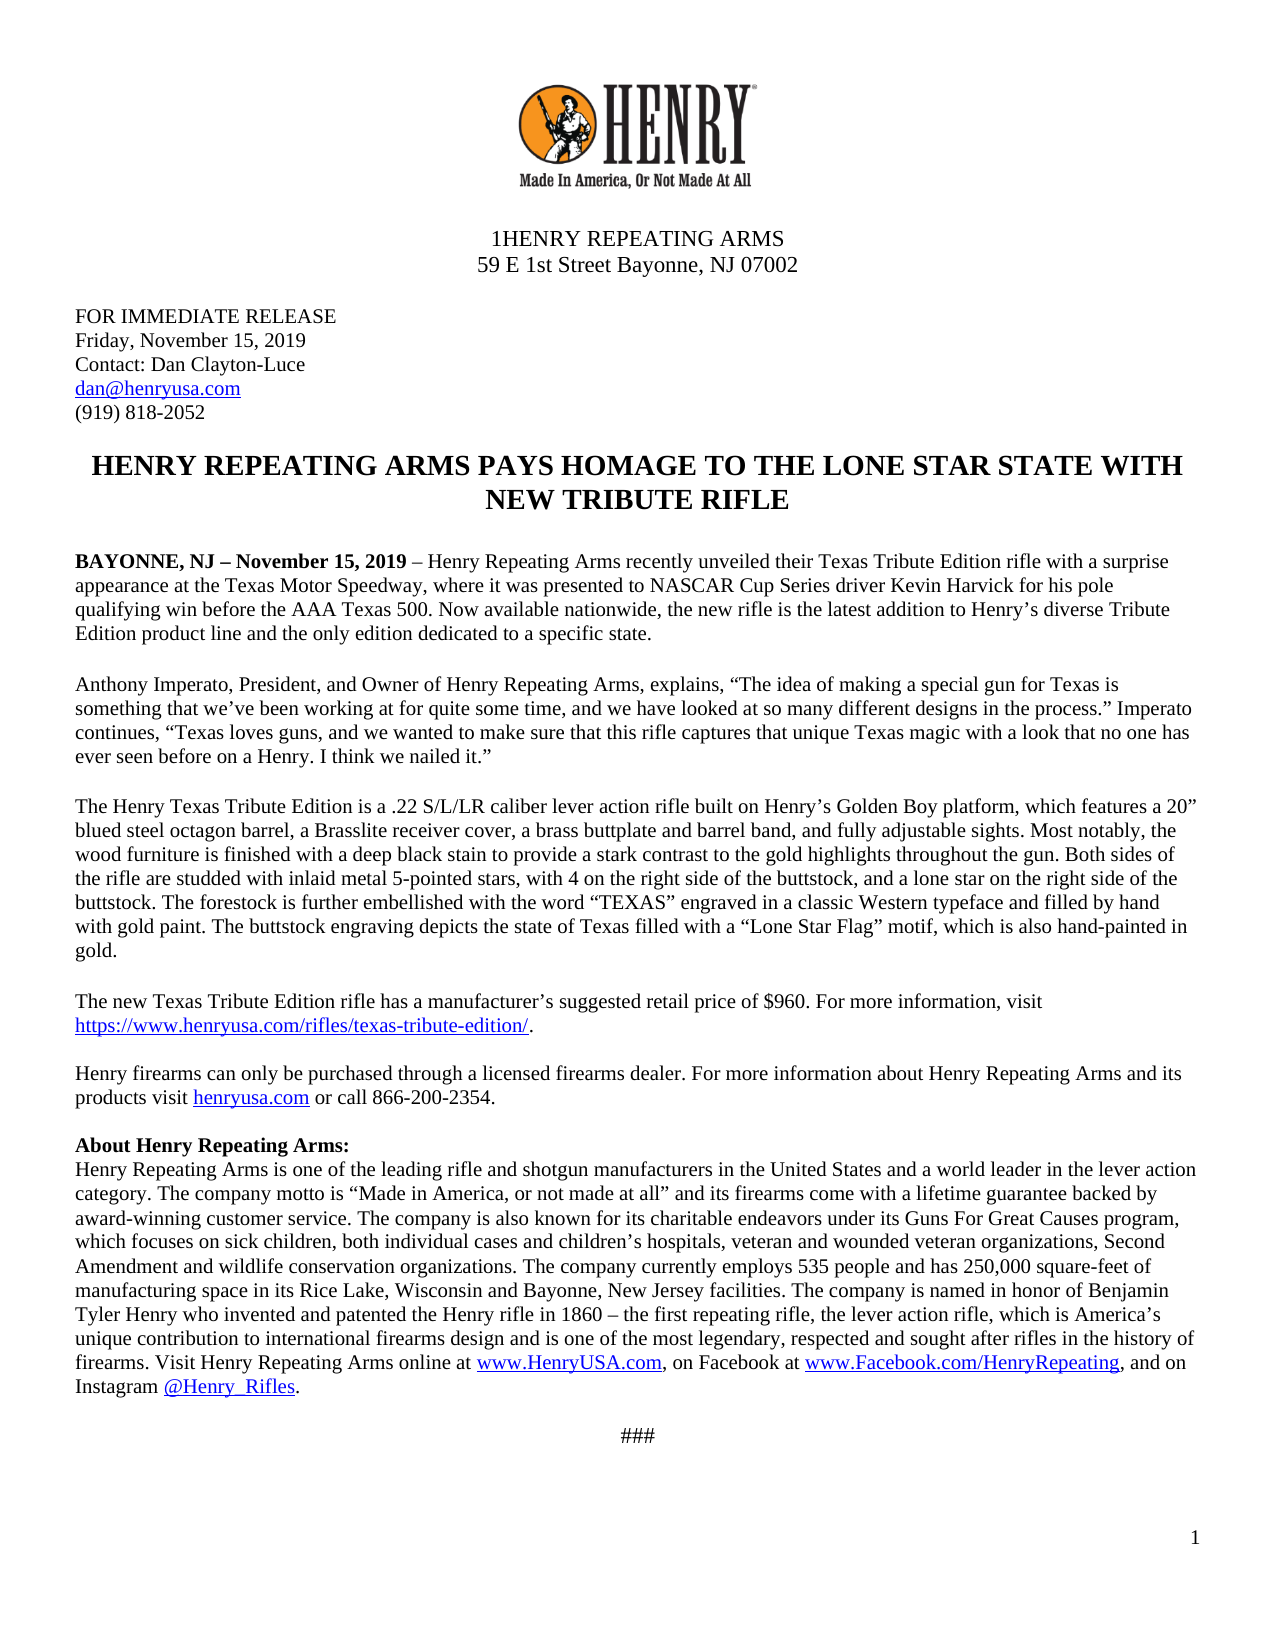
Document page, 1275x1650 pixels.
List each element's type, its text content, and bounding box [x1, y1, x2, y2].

text HENRY REPEATING ARMS PAYS HOMAGE TO THE LONE STAR STATE WITH NEW TRIBUTE RIFLE [75, 448, 1200, 515]
text ### [75, 1422, 1200, 1448]
text Henry Repeating Arms is one of the leading rifle and shotgun manufacturers in the United States and a world leader in the lever action category. The company motto is “Made in America, or not made at all” and its firearms come with a lifetime guarantee backed by award-winning customer service. The company is also known for its charitable endeavors under its Guns For Great Causes program, which focuses on sick children, both individual cases and children’s hospitals, veteran and wounded veteran organizations, Second Amendment and wildlife conservation organizations. The company currently employs 535 people and has 250,000 square-feet of manufacturing space in its Rice Lake, Wisconsin and Bayonne, New Jersey facilities. The company is named in honor of Benjamin Tyler Henry who invented and patented the Henry rifle in 1860 – the first repeating rifle, the lever action rifle, which is America’s unique contribution to international firearms design and is one of the most legendary, respected and sought after rifles in the history of firearms. Visit Henry Repeating Arms online at www.HenryUSA.com, on Facebook at www.Facebook.com/HenryRepeating, and on Instagram @Henry_Rifles. [75, 1157, 1200, 1398]
text BAYONNE, NJ – November 15, 2019 – Henry Repeating Arms recently unveiled their Texas Tribute Edition rifle with a surprise appearance at the Texas Motor Speedway, where it was presented to NASCAR Cup Series driver Kevin Harvick for his pole qualifying win before the AAA Texas 500. Now available nationwide, the new rifle is the latest addition to Henry’s diverse Tribute Edition product line and the only edition dedicated to a specific state. [75, 549, 1200, 645]
text Anthony Imperato, President, and Owner of Henry Repeating Arms, explains, “The idea of making a special gun for Texas is something that we’ve been working at for quite some time, and we have looked at so many different designs in the process.” Imperato continues, “Texas loves guns, and we wanted to make sure that this rifle captures that unique Texas magic with a look that no one has ever seen before on a Henry. I think we nailed it.” [75, 671, 1200, 768]
text About Henry Repeating Arms: [75, 1133, 1200, 1157]
text The new Texas Tribute Edition rifle has a manufacturer’s suggested retail price of $960. For more information, visit https://www.henryusa.com/rifles/texas-tribute-edition/. [75, 989, 1200, 1037]
text FOR IMMEDIATE RELEASE [75, 304, 1200, 328]
text Contact: Dan Clayton-Luce dan@henryusa.com [75, 352, 1200, 400]
picture [514, 75, 761, 199]
text (919) 818-2052 [75, 400, 1200, 424]
text Friday, November 15, 2019 [75, 328, 1200, 352]
text The Henry Texas Tribute Edition is a .22 S/L/LR caliber lever action rifle built on Henry’s Golden Boy platform, which features a 20” blued steel octagon barrel, a Brasslite receiver cover, a brass buttplate and barrel band, and fully adjustable sights. Most notably, the wood furniture is finished with a deep black stain to provide a stark contrast to the gold highlights throughout the gun. Both sides of the rifle are studded with inlaid metal 5-pointed stars, with 4 on the right side of the buttstock, and a lone star on the right side of the buttstock. The forestock is further embellished with the word “TEXAS” engraved in a classic Western typeface and filled by hand with gold paint. The buttstock engraving depicts the state of Texas filled with a “Lone Star Flag” motif, which is also hand-painted in gold. [75, 794, 1200, 962]
text Henry firearms can only be purchased through a licensed firearms dealer. For more information about Henry Repeating Arms and its products visit henryusa.com or call 866-200-2354. [75, 1061, 1200, 1109]
text HENRY REPEATING ARMS 59 E 1st Street Bayonne, NJ 07002 [75, 225, 1200, 277]
